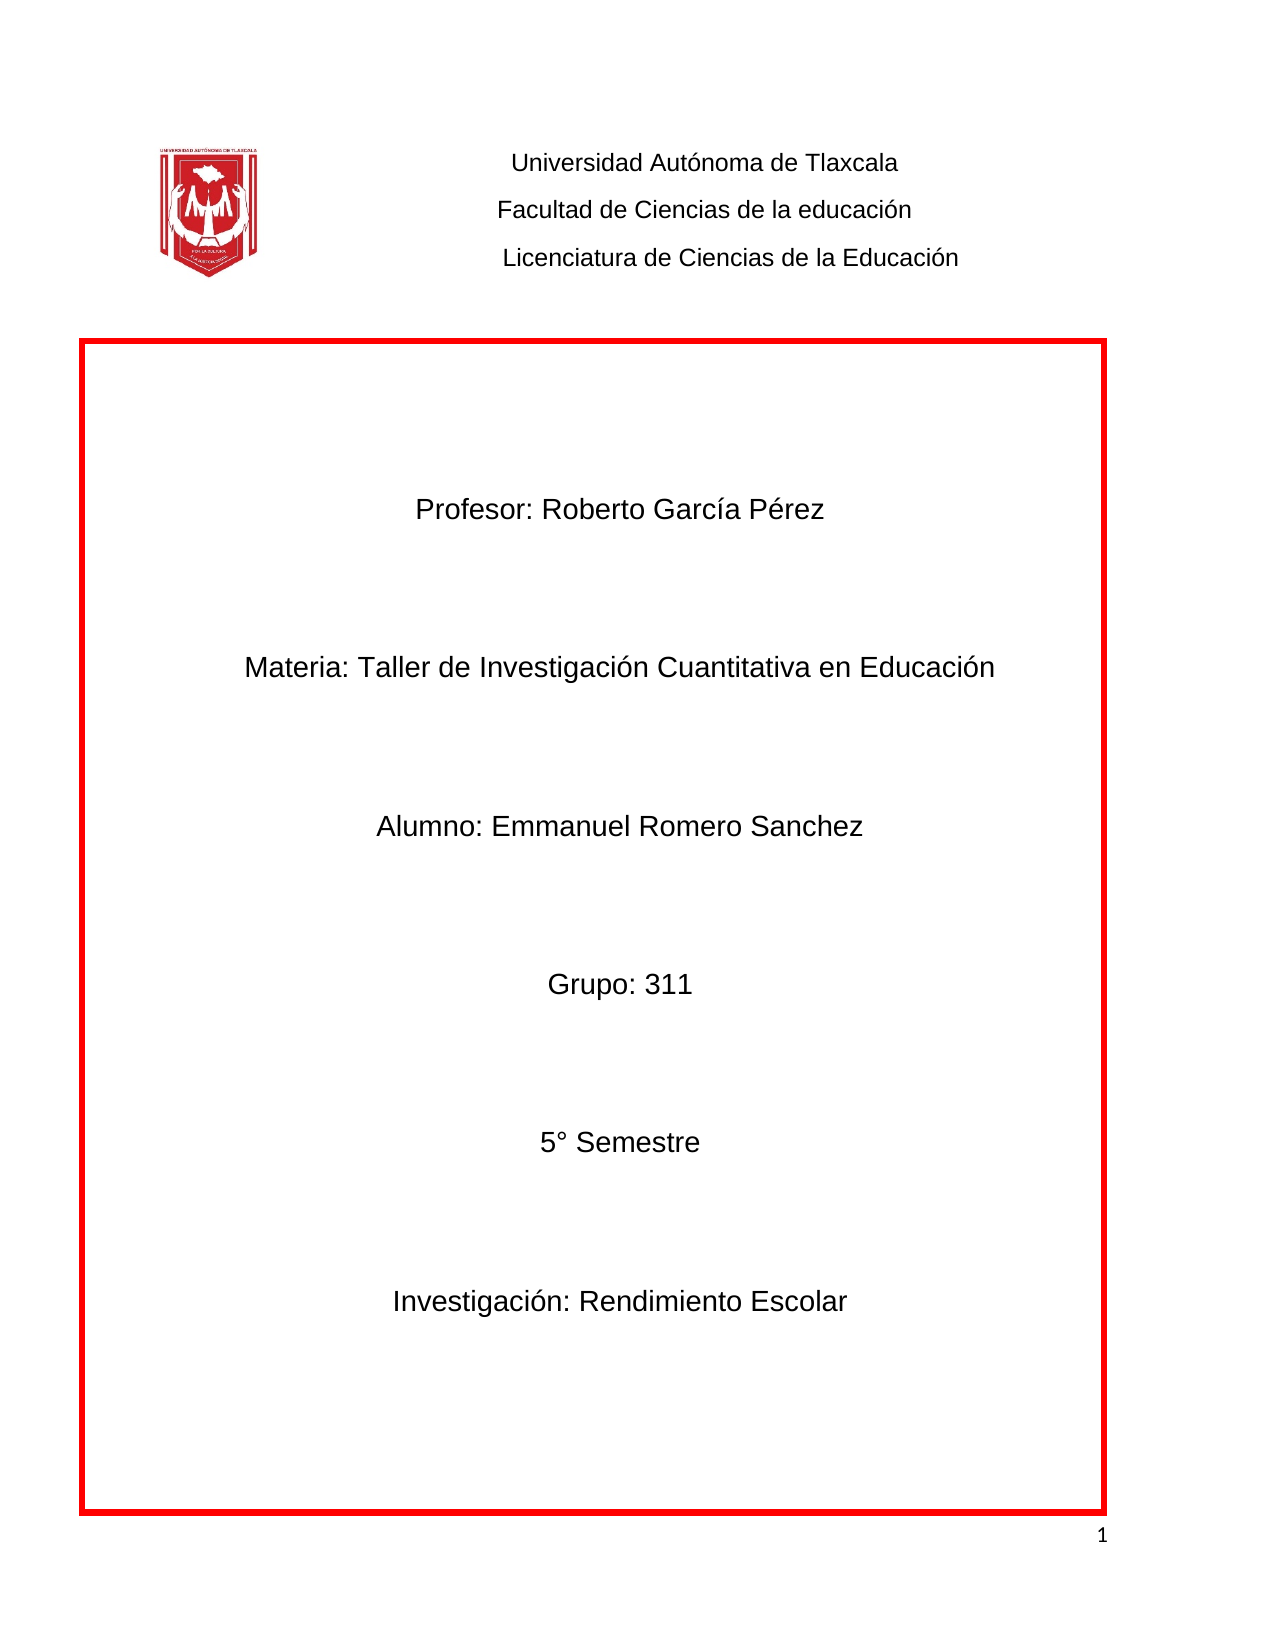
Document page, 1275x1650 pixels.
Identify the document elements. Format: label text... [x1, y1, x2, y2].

picture [132, 136, 283, 287]
text Materia: Taller de Investigación Cuantitativa en Educación [133, 650, 1107, 684]
text Grupo: 311 [133, 967, 1107, 1001]
text Alumno: Emmanuel Romero Sanchez [133, 809, 1107, 842]
text Profesor: Roberto García Pérez [133, 492, 1107, 525]
text Investigación: Rendimiento Escolar [133, 1284, 1107, 1317]
text Universidad Autónoma de Tlaxcala [283, 148, 1107, 176]
text 5° Semestre [133, 1126, 1107, 1159]
text Licenciatura de Ciencias de la Educación [283, 243, 1107, 272]
text Facultad de Ciencias de la educación [283, 195, 1107, 224]
